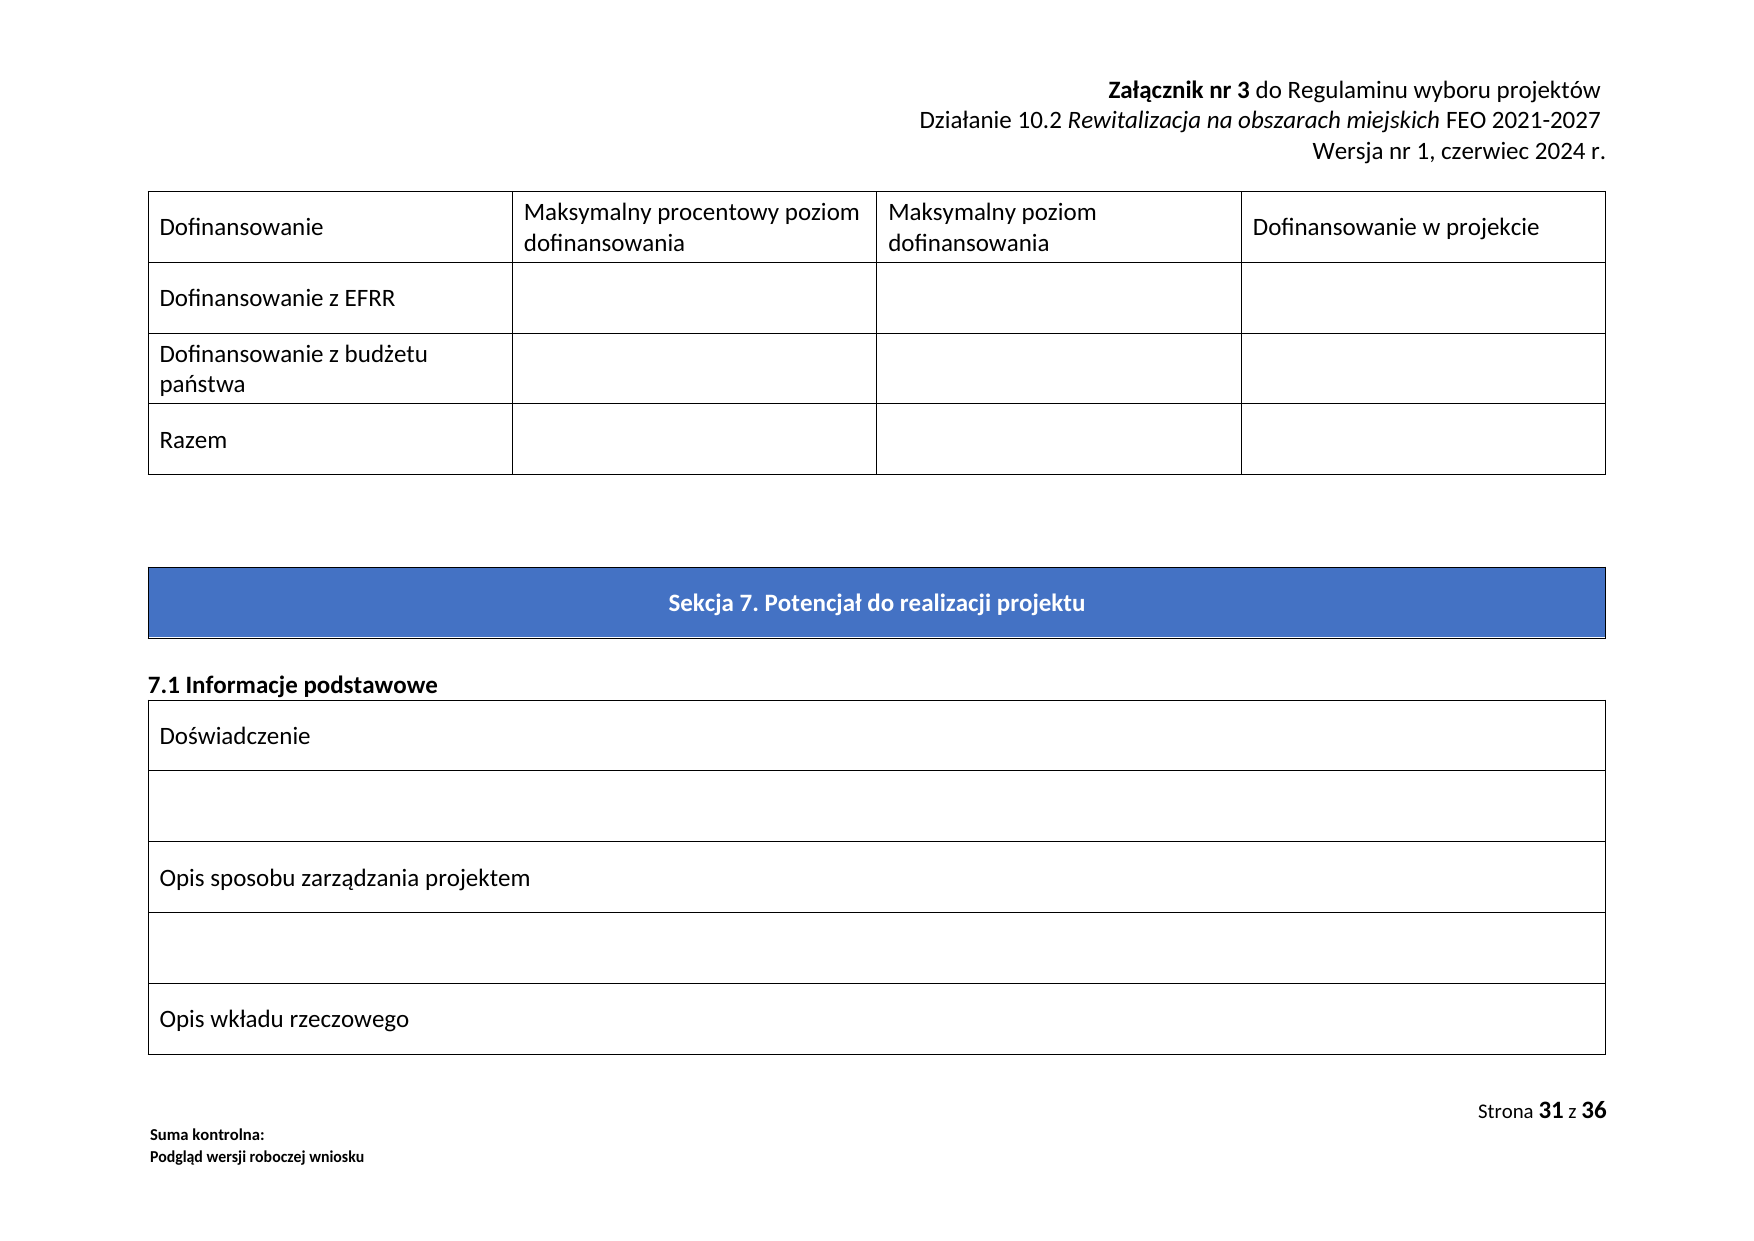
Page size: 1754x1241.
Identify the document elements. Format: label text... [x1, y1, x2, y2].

table_header Dofinansowanie [149, 192, 512, 262]
table_cell [877, 263, 1241, 332]
table_header Doświadczenie [149, 701, 1605, 770]
table_cell Opis sposobu zarządzania projektem [149, 842, 1605, 912]
table_cell Opis wkładu rzeczowego [149, 984, 1605, 1054]
table_header Dofinansowanie w projekcie [1242, 192, 1605, 262]
table_cell Razem [149, 404, 512, 474]
table_cell [1242, 334, 1605, 403]
table_header Maksymalny poziom dofinansowania [877, 192, 1241, 262]
table_cell Dofinansowanie z budżetu państwa [149, 334, 512, 403]
table_header Maksymalny procentowy poziom dofinansowania [513, 192, 876, 262]
table_cell [1242, 263, 1605, 332]
table_cell [513, 334, 876, 403]
table_cell [149, 913, 1605, 983]
table_cell [877, 334, 1241, 403]
table_cell [877, 404, 1241, 474]
table_cell [513, 263, 876, 332]
table_cell [1242, 404, 1605, 474]
table_cell [149, 771, 1605, 841]
table_cell Dofinansowanie z EFRR [149, 263, 512, 332]
text 7.1 Informacje podstawowe [148, 669, 1606, 699]
table_cell [513, 404, 876, 474]
table_header Sekcja 7. Potencjał do realizacji projektu [149, 568, 1605, 637]
